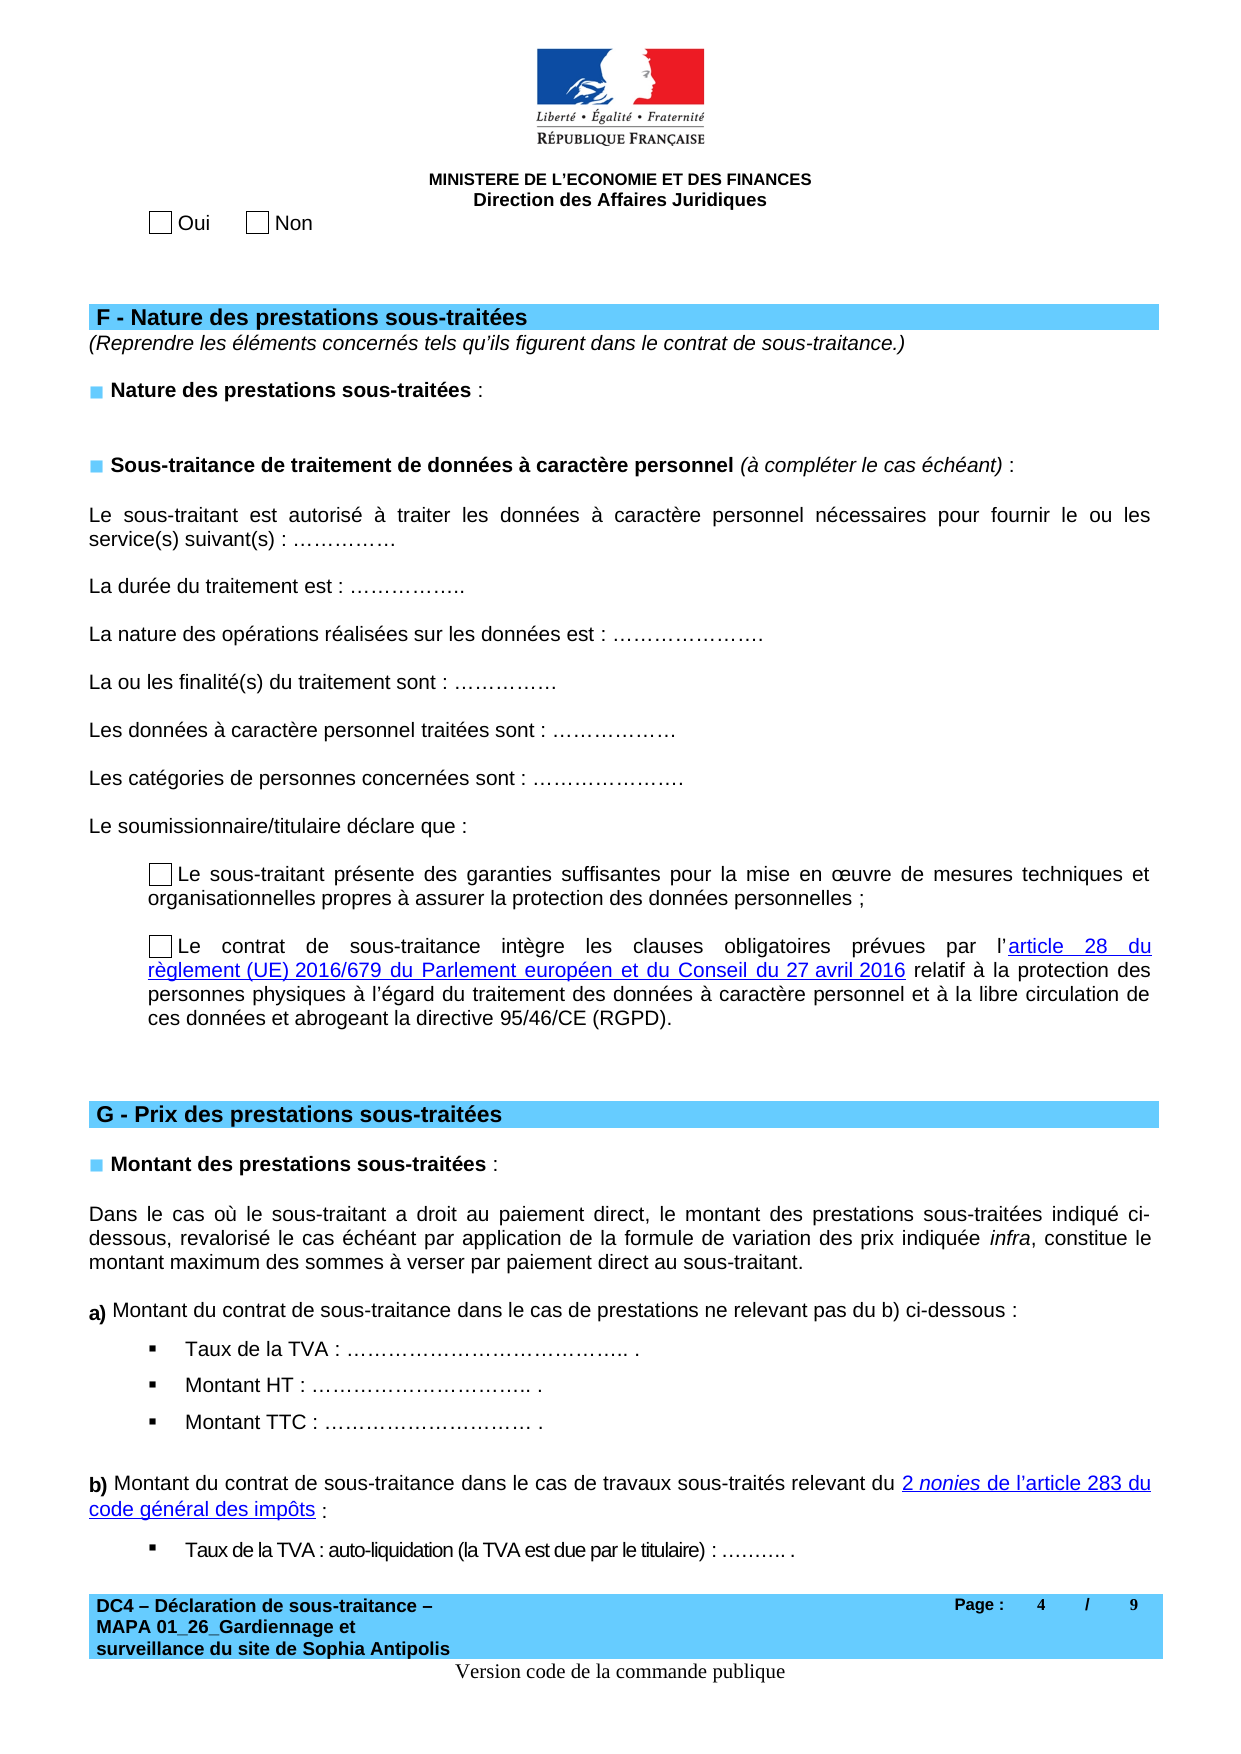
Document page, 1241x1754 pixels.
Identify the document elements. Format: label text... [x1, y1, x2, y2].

table_header F - Nature des prestations sous-traitées [89, 304, 1159, 330]
text Le contrat de sous-traitance intègre les clauses obligatoires prévues par l’article 28 du règlement (UE) 2016/679 du Parlement européen et du Conseil du 27 avril 2016 relatif à la protection des personnes physiques à l’égard du traitement des données à caractère personnel et à la libre circulation de ces données et abrogeant la directive 95/46/CE (RGPD). [148, 934, 1152, 1029]
list Montant TTC : ………………………… . [148, 1410, 1152, 1434]
text Nature des prestations sous-traitées : [89, 378, 1152, 405]
text Le sous-traitant présente des garanties suffisantes pour la mise en œuvre de mesures techniques et organisationnelles propres à assurer la protection des données personnelles ; [148, 862, 1152, 910]
text (Reprendre les éléments concernés tels qu’ils figurent dans le contrat de sous-traitance.) [89, 330, 1152, 354]
list Montant HT : ………………………….. . [148, 1373, 1152, 1397]
text Sous-traitance de traitement de données à caractère personnel (à compléter le cas échéant) : [89, 453, 1152, 478]
text Dans le cas où le sous-traitant a droit au paiement direct, le montant des prestations sous-traitées indiqué ci-dessous, revalorisé le cas échéant par application de la formule de variation des prix indiquée infra, constitue le montant maximum des sommes à verser par paiement direct au sous-traitant. [89, 1202, 1152, 1274]
text Montant des prestations sous-traitées : [89, 1152, 1152, 1178]
text La ou les finalité(s) du traitement sont : …………… [89, 670, 1152, 694]
text La nature des opérations réalisées sur les données est : …………………. [89, 622, 1152, 646]
text Le sous-traitant est autorisé à traiter les données à caractère personnel nécessaires pour fournir le ou les service(s) suivant(s) : …………… [89, 502, 1152, 550]
table_header G - Prix des prestations sous-traitées [89, 1101, 1159, 1128]
list Taux de la TVA : ………………………………….. . [148, 1337, 1152, 1361]
text La durée du traitement est : …………….. [89, 574, 1152, 598]
text Les catégories de personnes concernées sont : …………………. [89, 766, 1152, 790]
text Oui Non [148, 210, 1152, 234]
list Taux de la TVA : auto-liquidation (la TVA est due par le titulaire) : ………. . [148, 1536, 1152, 1562]
text b) Montant du contrat de sous-traitance dans le cas de travaux sous-traités relevant du 2 nonies de l’article 283 du code général des impôts : [89, 1470, 1152, 1523]
picture [535, 47, 705, 146]
text Le soumissionnaire/titulaire déclare que : [89, 814, 1152, 838]
text a) Montant du contrat de sous-traitance dans le cas de prestations ne relevant pas du b) ci-dessous : [89, 1298, 1152, 1324]
text Les données à caractère personnel traitées sont : ……………… [89, 718, 1152, 742]
